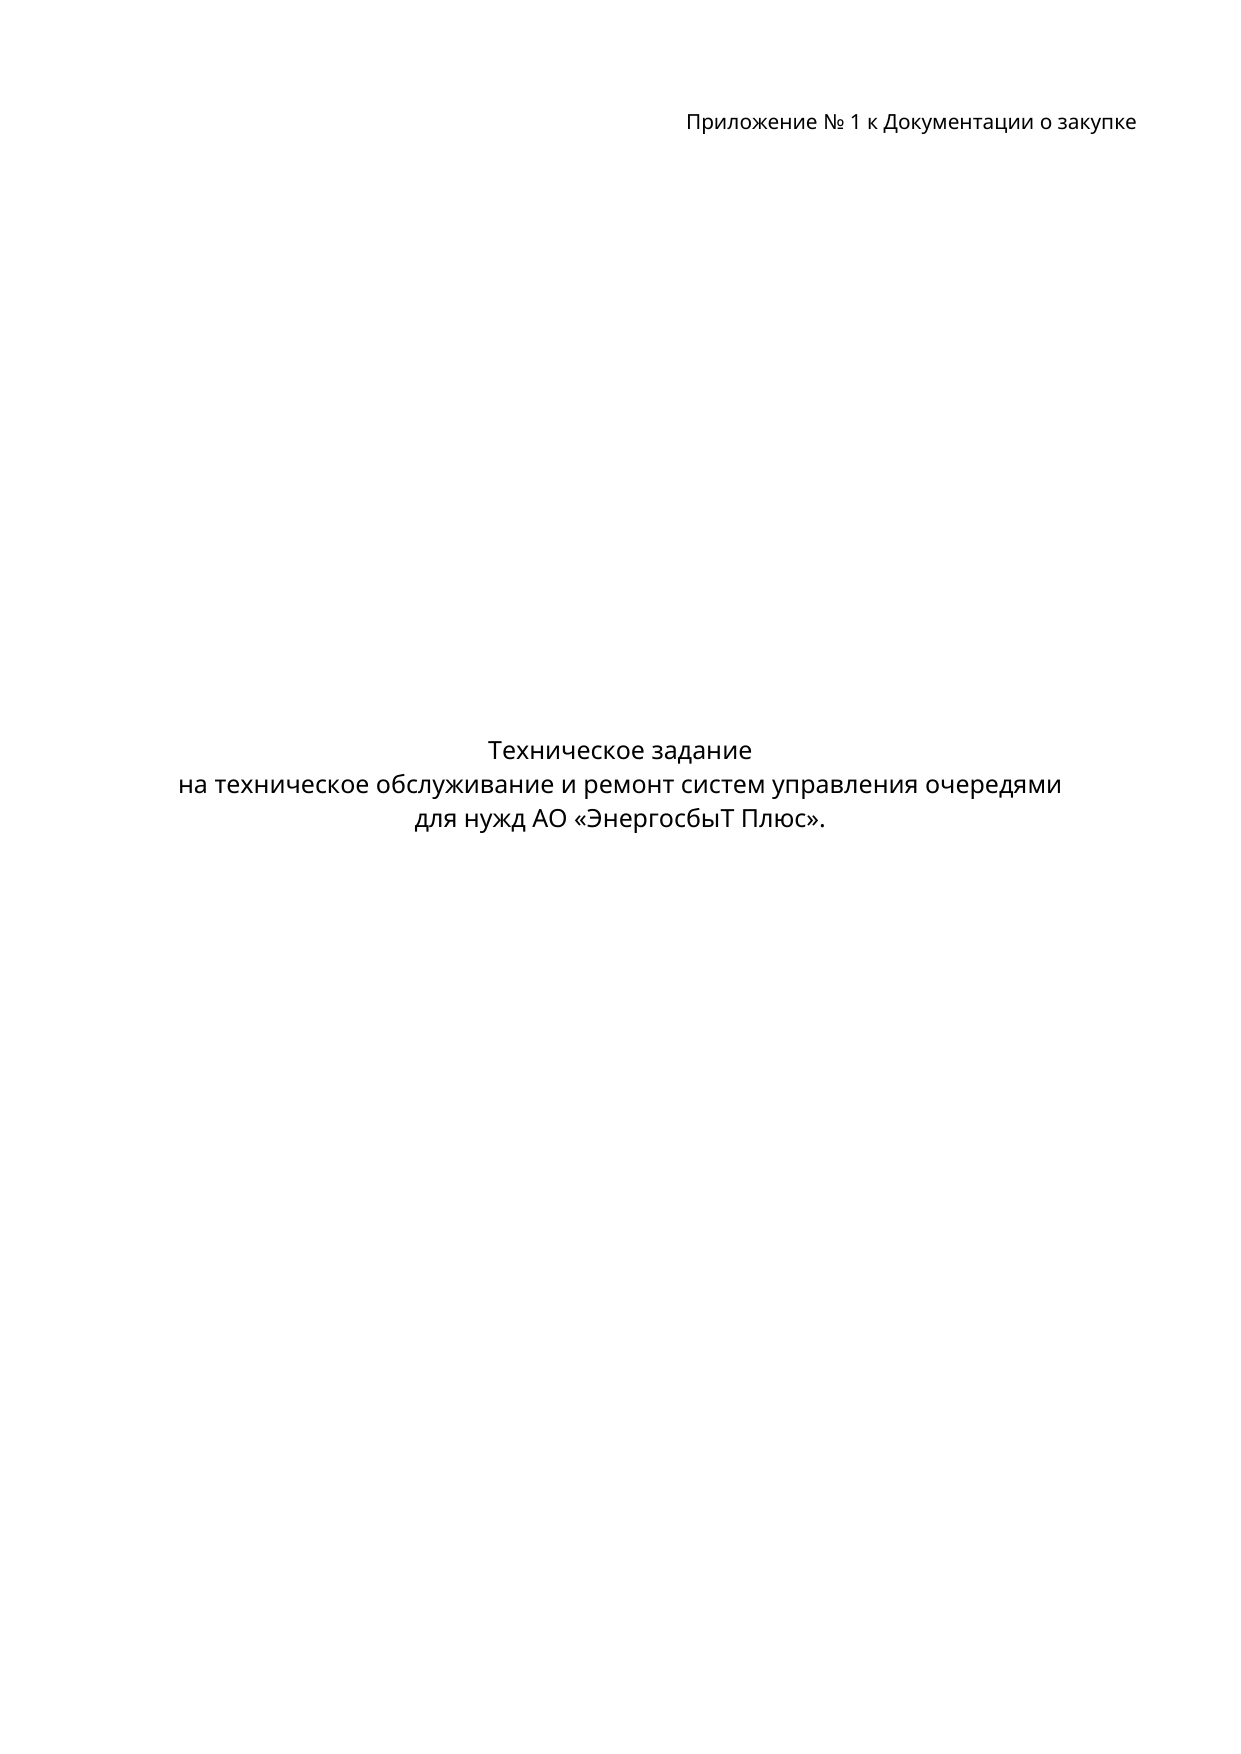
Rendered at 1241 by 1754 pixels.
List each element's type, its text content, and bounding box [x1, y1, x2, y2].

text Приложение № 1 к Документации о закупке [222, 107, 1137, 135]
text для нужд АО «ЭнергосбыТ Плюс». [103, 801, 1137, 834]
text на техническое обслуживание и ремонт систем управления очередями [103, 766, 1137, 801]
text Техническое задание [103, 732, 1137, 766]
